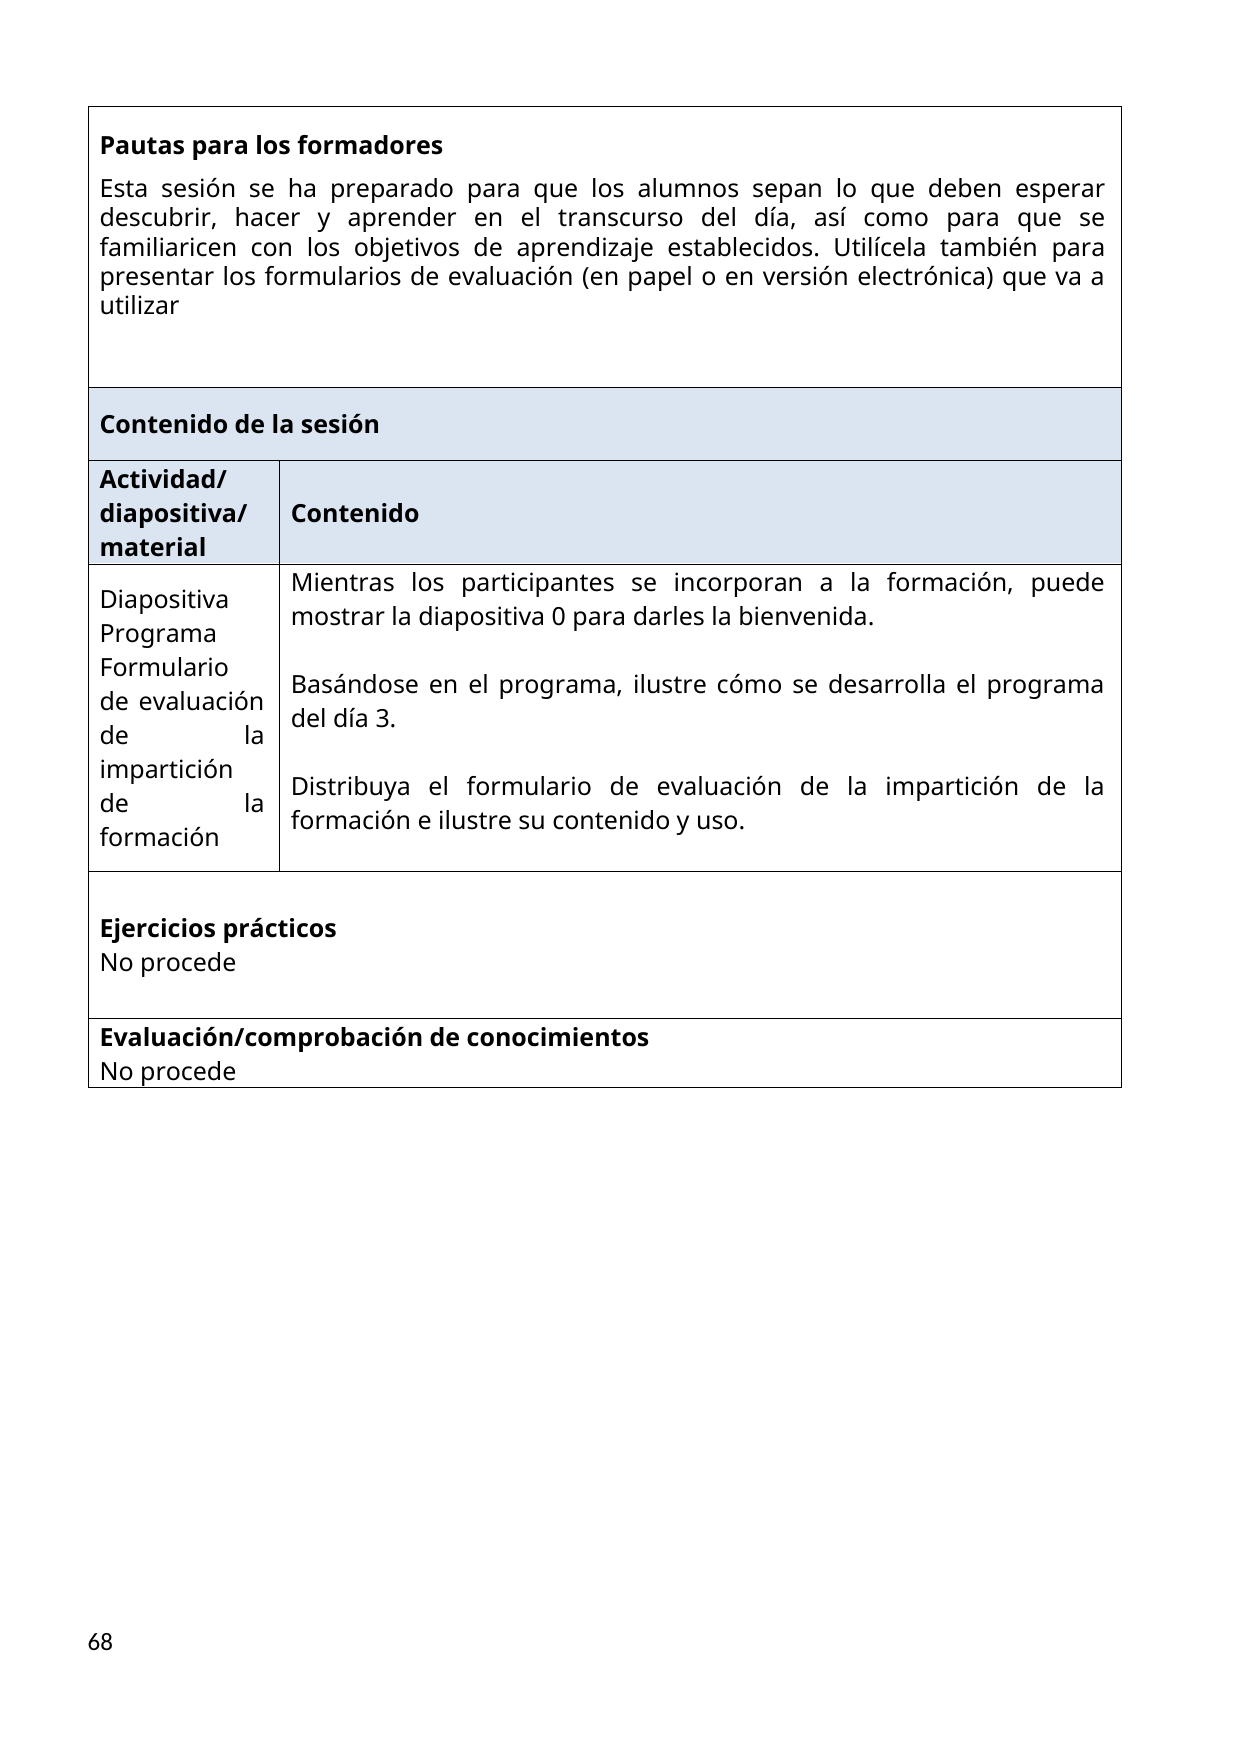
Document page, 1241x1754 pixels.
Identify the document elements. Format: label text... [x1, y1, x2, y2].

table_cell Contenido de la sesión [89, 388, 1121, 460]
table_cell Diapositiva Programa Formulario de evaluación de la impartición de la formación [89, 565, 279, 871]
table_cell Contenido [280, 461, 1121, 563]
table_cell Mientras los participantes se incorporan a la formación, puede mostrar la diapositiva 0 para darles la bienvenida. Basándose en el programa, ilustre cómo se desarrolla el programa del día 3. Distribuya el formulario de evaluación de la impartición de la formación e ilustre su contenido y uso. [280, 565, 1121, 871]
table_cell Evaluación/comprobación de conocimientos No procede [89, 1019, 1121, 1087]
table_cell Ejercicios prácticos No procede [89, 872, 1121, 1018]
table_cell Pautas para los formadores Esta sesión se ha preparado para que los alumnos sepan lo que deben esperar descubrir, hacer y aprender en el transcurso del día, así como para que se familiaricen con los objetivos de aprendizaje establecidos. Utilícela también para presentar los formularios de evaluación (en papel o en versión electrónica) que va a utilizar [89, 107, 1121, 387]
table_cell Actividad/diapositiva/material [89, 461, 279, 563]
